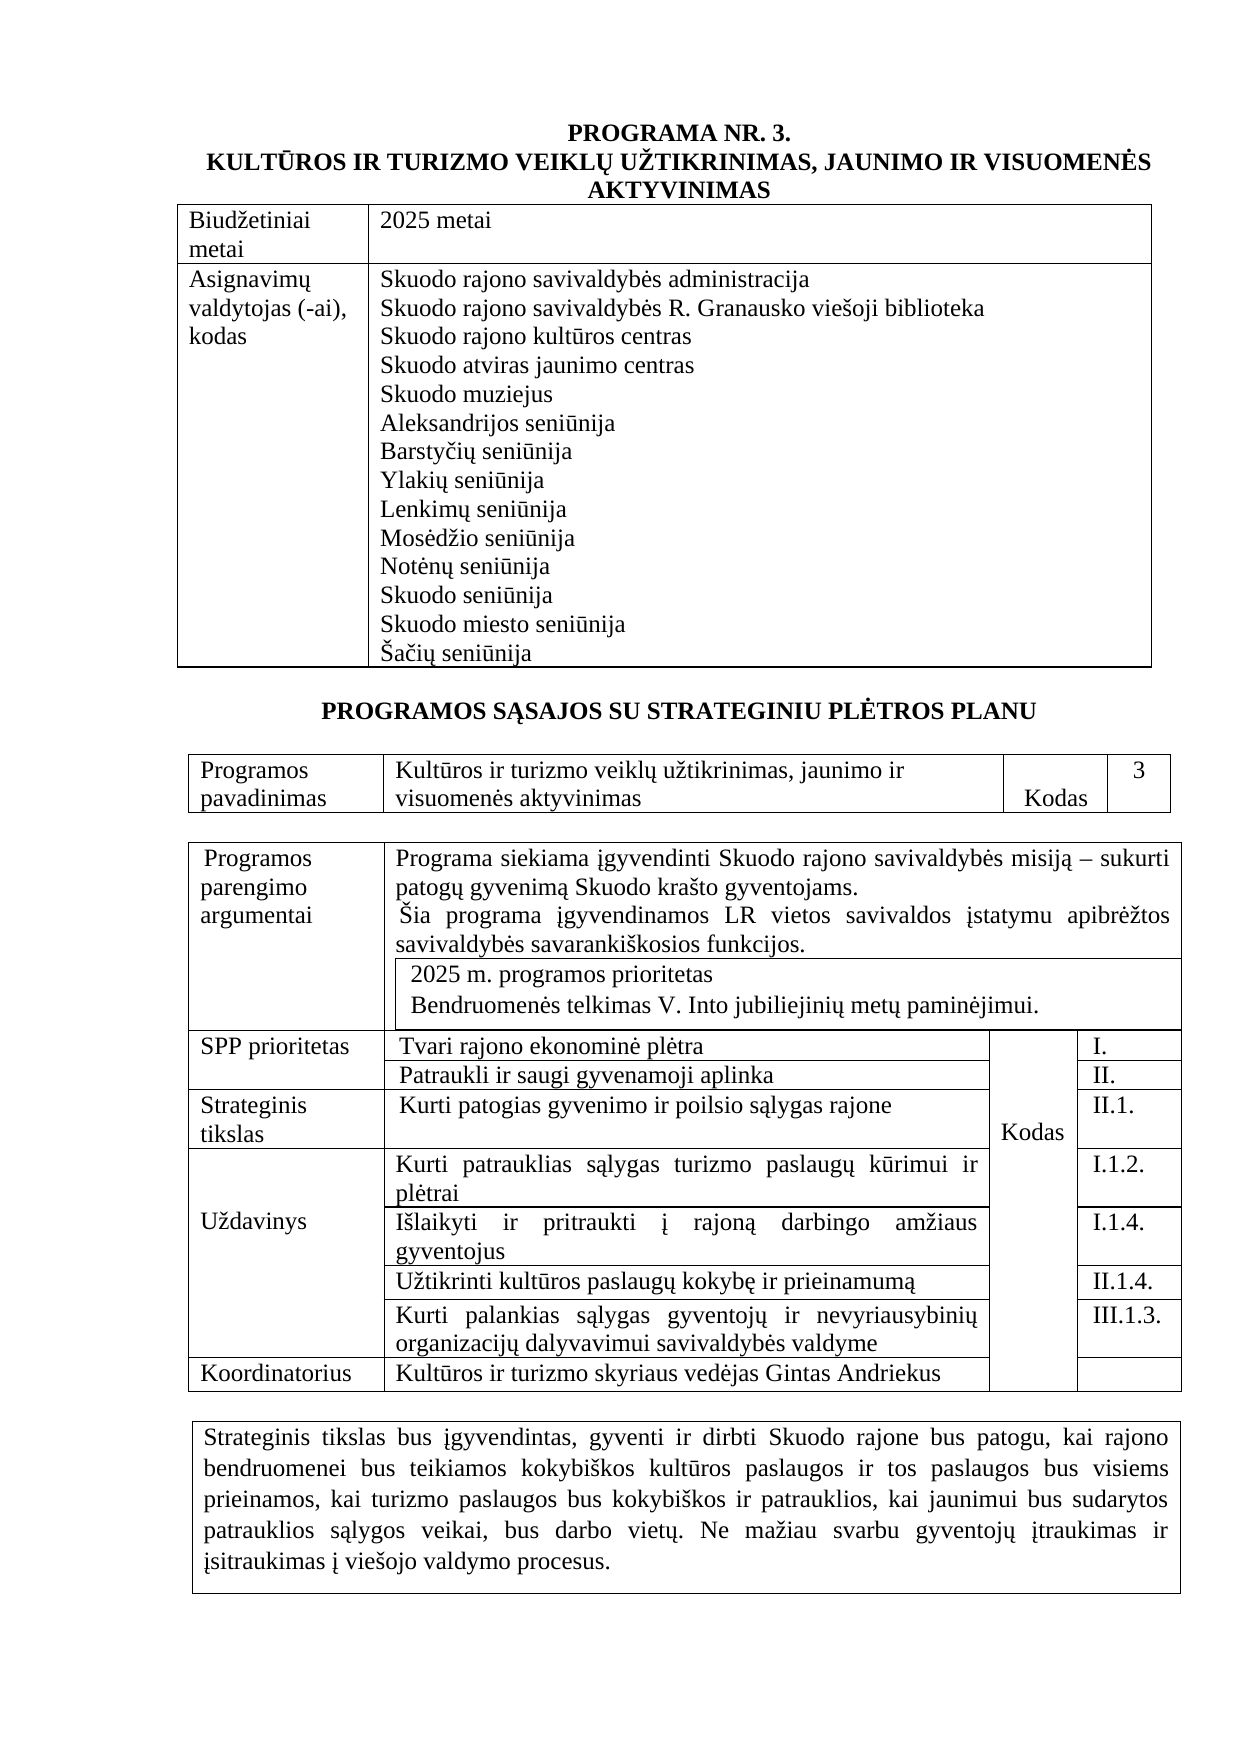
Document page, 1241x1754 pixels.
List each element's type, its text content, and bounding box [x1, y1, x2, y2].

table_cell Išlaikyti ir pritraukti į rajoną darbingo amžiaus gyventojus [385, 1208, 989, 1265]
text PROGRAMOS SĄSAJOS SU STRATEGINIU PLĖTROS PLANU [177, 696, 1181, 725]
table_header Programos pavadinimas [189, 755, 383, 812]
table_cell Kurti patrauklias sąlygas turizmo paslaugų kūrimui ir plėtrai [385, 1149, 989, 1206]
table_cell Tvari rajono ekonominė plėtra [385, 1031, 989, 1059]
table_cell Kodas [990, 1031, 1077, 1357]
table_cell Kurti palankias sąlygas gyventojų ir nevyriausybinių organizacijų dalyvavimui savivaldybės valdyme [385, 1300, 989, 1357]
text KULTŪROS IR TURIZMO VEIKLŲ UŽTIKRINIMAS, JAUNIMO IR VISUOMENĖS AKTYVINIMAS [177, 147, 1181, 204]
table_header 2025 metai [369, 205, 1151, 263]
table_header Kultūros ir turizmo veiklų užtikrinimas, jaunimo ir visuomenės aktyvinimas [384, 755, 1003, 812]
table_cell II.1.4. [1078, 1266, 1181, 1299]
table_cell SPP prioritetas [189, 1031, 384, 1089]
table_header Programos parengimo argumentai [189, 843, 384, 1030]
text PROGRAMA NR. 3. [177, 118, 1181, 147]
table_cell Kurti patogias gyvenimo ir poilsio sąlygas rajone [385, 1090, 989, 1148]
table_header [193, 1422, 1180, 1593]
table_cell II. [1078, 1061, 1181, 1089]
table_cell I.1.4. [1078, 1208, 1181, 1265]
table_cell Asignavimų valdytojas (-ai), kodas [178, 264, 368, 666]
table_cell Strateginis tikslas [189, 1090, 384, 1148]
table_header Programa siekiama įgyvendinti Skuodo rajono savivaldybės misiją – sukurti patogų gyvenimą Skuodo krašto gyventojams. Šia programa įgyvendinamos LR vietos savivaldos įstatymu apibrėžtos savivaldybės savarankiškosios funkcijos. [385, 843, 1181, 1030]
table_header 3 [1108, 755, 1170, 812]
table_header Kodas [1004, 755, 1107, 812]
table_cell Uždavinys [189, 1149, 384, 1357]
table_cell II.1. [1078, 1090, 1181, 1148]
table_cell I.1.2. [1078, 1149, 1181, 1206]
table_cell Užtikrinti kultūros paslaugų kokybę ir prieinamumą [385, 1266, 989, 1299]
table_cell [990, 1357, 1077, 1391]
table_cell [1078, 1358, 1181, 1391]
table_cell Kultūros ir turizmo skyriaus vedėjas Gintas Andriekus [385, 1358, 989, 1391]
table_header Biudžetiniai metai [178, 205, 368, 263]
table_cell I. [1078, 1031, 1181, 1059]
table_cell Patraukli ir saugi gyvenamoji aplinka [385, 1061, 989, 1089]
table_cell Koordinatorius [189, 1358, 384, 1391]
table_cell Skuodo rajono savivaldybės administracija Skuodo rajono savivaldybės R. Granausko viešoji biblioteka Skuodo rajono kultūros centras Skuodo atviras jaunimo centras Skuodo muziejus Aleksandrijos seniūnija Barstyčių seniūnija Ylakių seniūnija Lenkimų seniūnija Mosėdžio seniūnija Notėnų seniūnija Skuodo seniūnija Skuodo miesto seniūnija Šačių seniūnija [369, 264, 1151, 666]
table_cell III.1.3. [1078, 1300, 1181, 1357]
